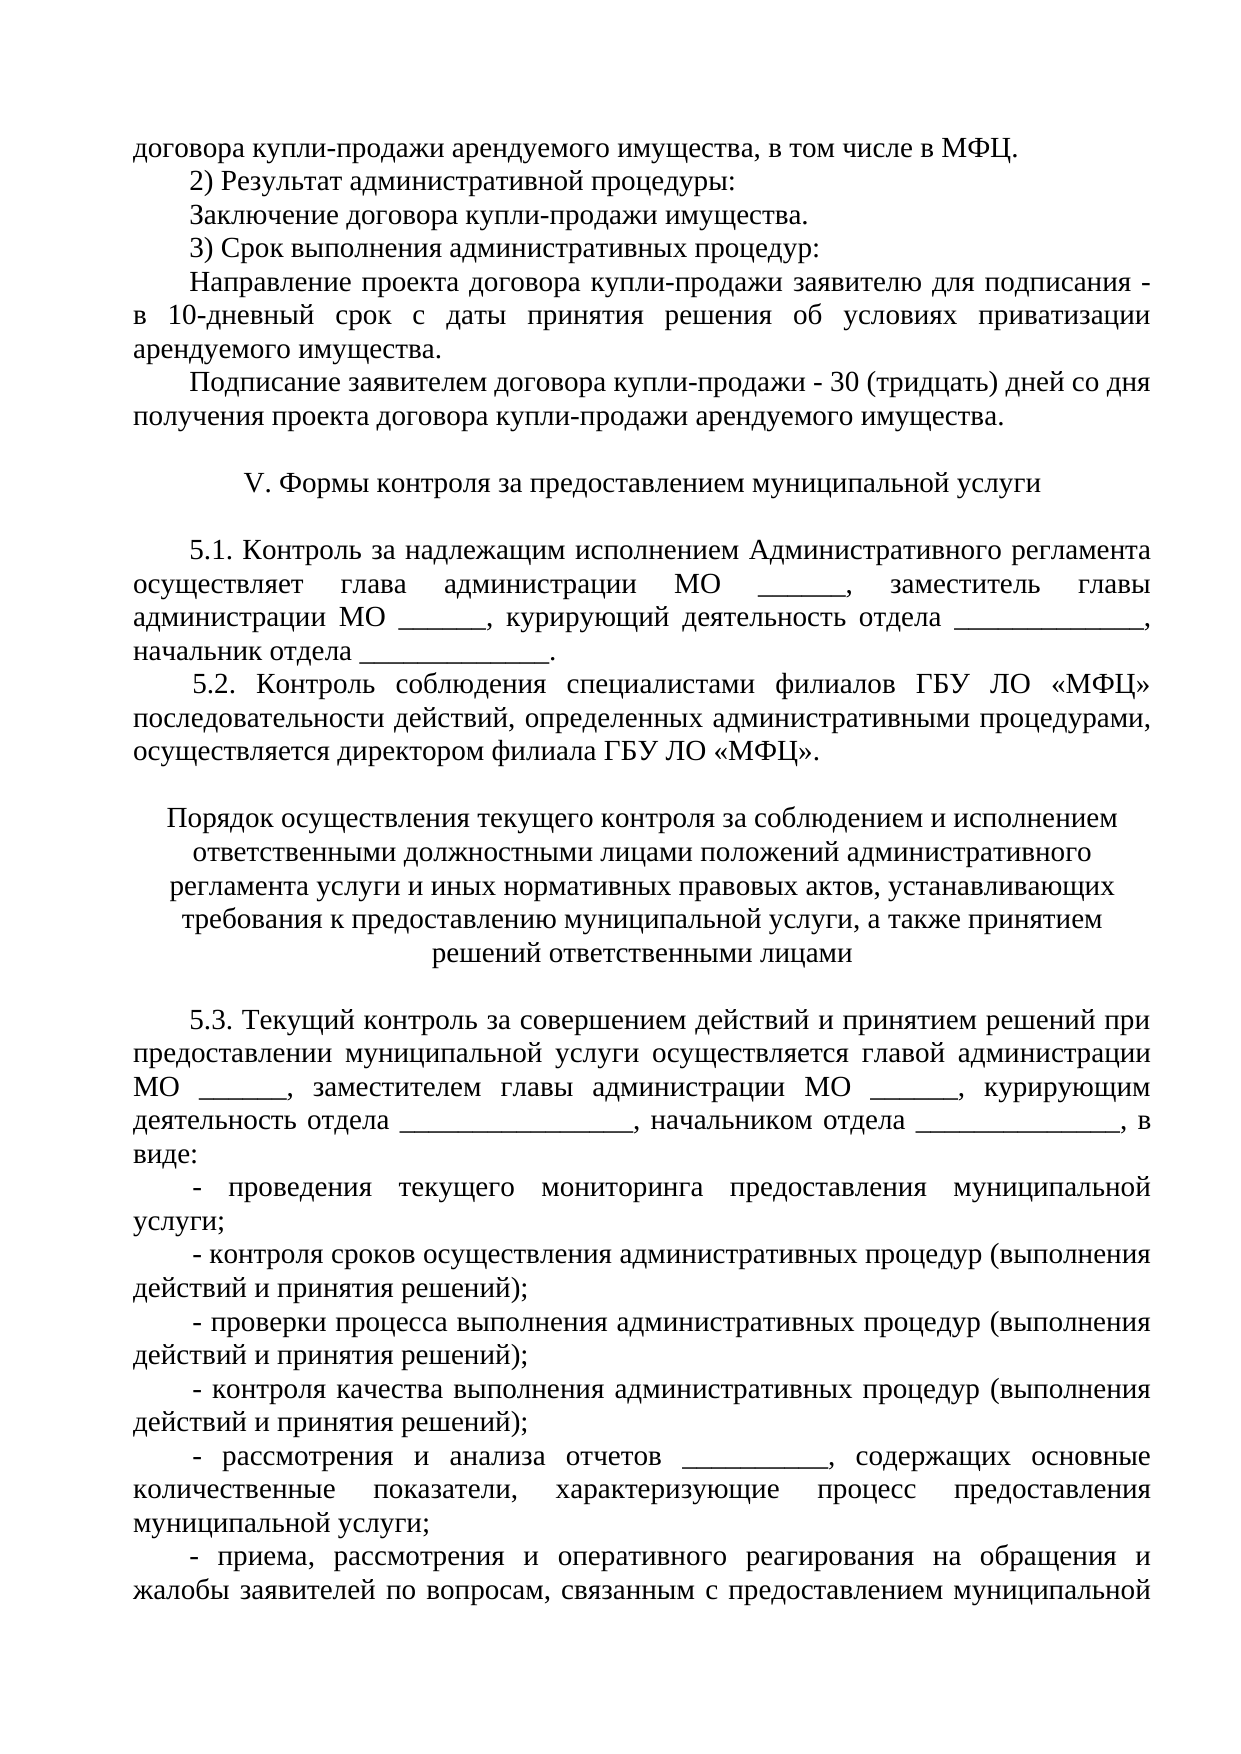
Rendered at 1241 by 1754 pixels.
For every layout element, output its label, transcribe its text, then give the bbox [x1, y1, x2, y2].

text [133, 130, 1152, 163]
text - рассмотрения и анализа отчетов __________, содержащих основные количественные показатели, характеризующие процесс предоставления муниципальной услуги; [133, 1438, 1152, 1538]
text Заключение договора купли-продажи имущества. [133, 197, 1152, 230]
text V. Формы контроля за предоставлением муниципальной услуги [133, 465, 1152, 499]
text Порядок осуществления текущего контроля за соблюдением и исполнением ответственными должностными лицами положений административного регламента услуги и иных нормативных правовых актов, устанавливающих требования к предоставлению муниципальной услуги, а также принятием решений ответственными лицами [133, 801, 1152, 968]
text 5.2. Контроль соблюдения специалистами филиалов ГБУ ЛО «МФЦ» последовательности действий, определенных административными процедурами, осуществляется директором филиала ГБУ ЛО «МФЦ». [133, 666, 1152, 767]
text Подписание заявителем договора купли-продажи - 30 (тридцать) дней со дня получения проекта договора купли-продажи арендуемого имущества. [133, 364, 1152, 432]
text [133, 1538, 1152, 1606]
text 3) Срок выполнения административных процедур: [133, 230, 1152, 264]
text - проведения текущего мониторинга предоставления муниципальной услуги; [133, 1169, 1152, 1237]
text - проверки процесса выполнения административных процедур (выполнения действий и принятия решений); [133, 1304, 1152, 1371]
text Направление проекта договора купли-продажи заявителю для подписания - в 10-дневный срок с даты принятия решения об условиях приватизации арендуемого имущества. [133, 264, 1152, 364]
text - контроля сроков осуществления административных процедур (выполнения действий и принятия решений); [133, 1237, 1152, 1304]
text 5.3. Текущий контроль за совершением действий и принятием решений при предоставлении муниципальной услуги осуществляется главой администрации МО ______, заместителем главы администрации МО ______, курирующим деятельность отдела ________________, начальником отдела ______________, в виде: [133, 1002, 1152, 1169]
text 2) Результат административной процедуры: [133, 163, 1152, 197]
text 5.1. Контроль за надлежащим исполнением Административного регламента осуществляет глава администрации МО ______, заместитель главы администрации МО ______, курирующий деятельность отдела _____________, начальник отдела _____________. [133, 532, 1152, 666]
text - контроля качества выполнения административных процедур (выполнения действий и принятия решений); [133, 1371, 1152, 1438]
